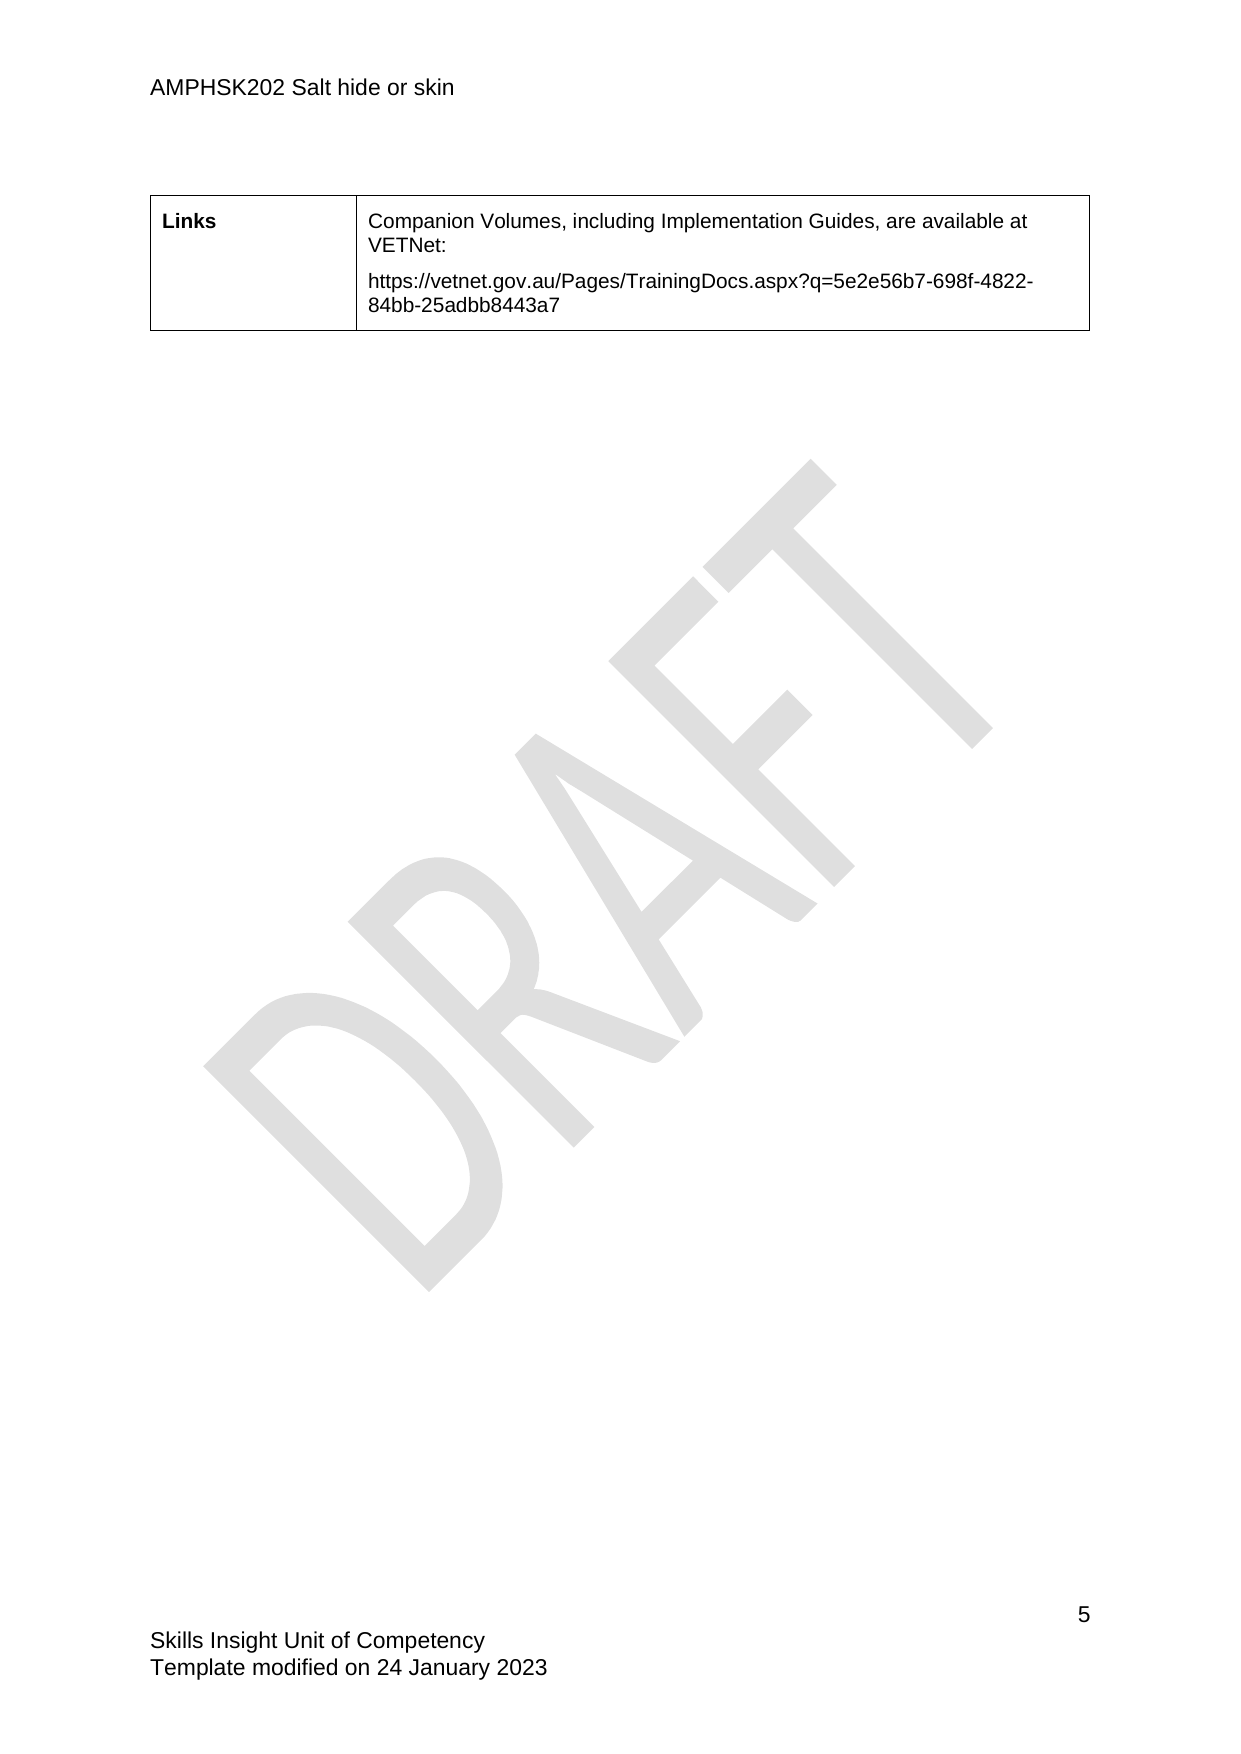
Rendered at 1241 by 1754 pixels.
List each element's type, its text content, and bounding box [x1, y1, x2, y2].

table_header Links [151, 196, 356, 329]
table_header Companion Volumes, including Implementation Guides, are available at VETNet: https://vetnet.gov.au/Pages/TrainingDocs.aspx?q=5e2e56b7-698f-4822-84bb-25adbb8443a7 [357, 196, 1089, 329]
